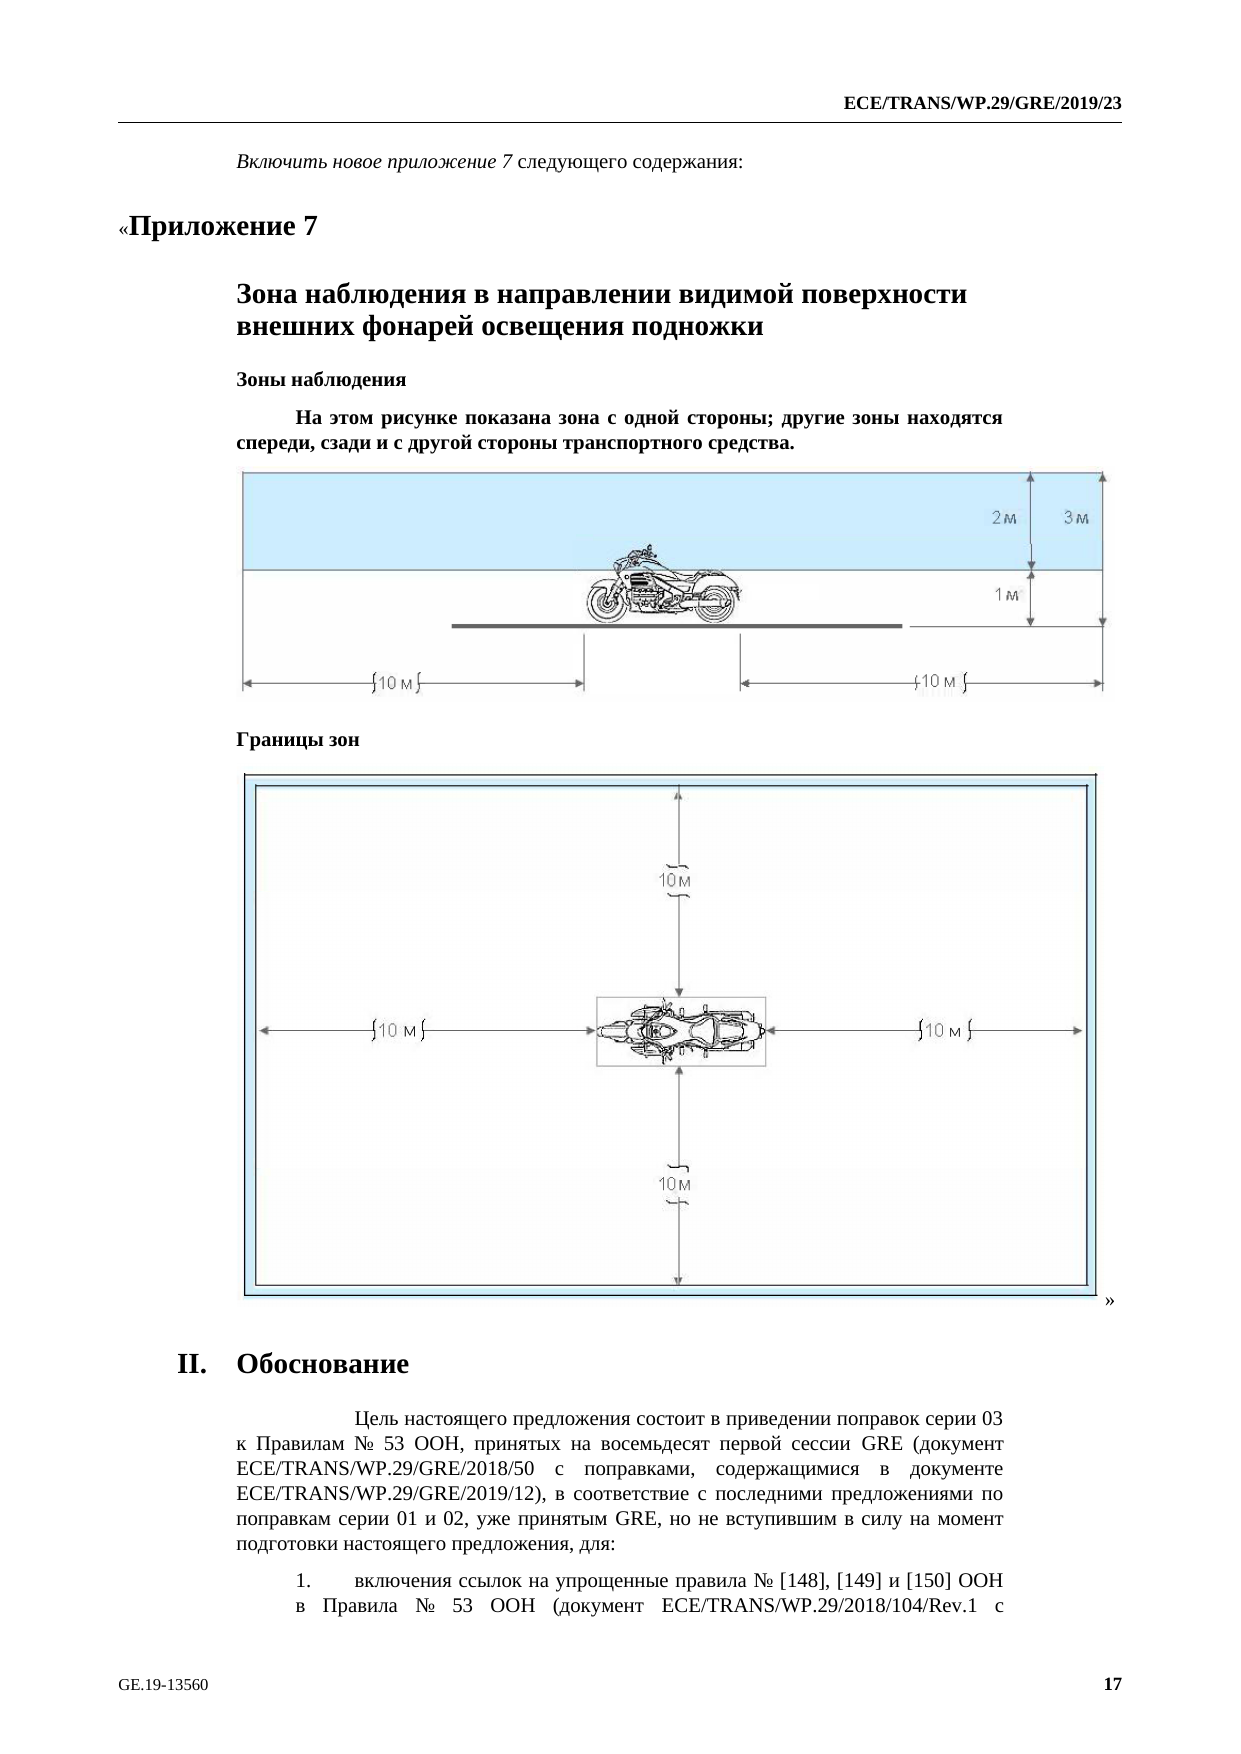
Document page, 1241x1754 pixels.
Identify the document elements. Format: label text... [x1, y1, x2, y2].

text «Приложение 7 [118, 210, 1004, 241]
text Зона наблюдения в направлении видимой поверхности внешних фонарей освещения подножки [118, 279, 1004, 341]
text Зоны наблюдения [118, 366, 1004, 391]
picture [236, 466, 1116, 702]
text Включить новое приложение 7 следующего содержания: [236, 148, 1004, 173]
text На этом рисунке показана зона с одной стороны; другие зоны находятся спереди, сзади и с другой стороны транспортного средства. [236, 404, 1004, 454]
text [236, 1567, 1004, 1617]
text II. Обоснование [118, 1349, 1004, 1380]
text Границы зон [118, 726, 1004, 751]
text Цель настоящего предложения состоит в приведении поправок серии 03 к Правилам № 53 ООН, принятых на восемьдесят первой сессии GRE (документ ECE/TRANS/WP.29/GRE/2018/50 с поправками, содержащимися в документе ECE/TRANS/WP.29/GRE/2019/12), в соответствие с последними предложениями по поправкам серии 01 и 02, уже принятым GRE, но не вступившим в силу на момент подготовки настоящего предложения, для: [236, 1405, 1004, 1555]
picture [236, 763, 1105, 1307]
